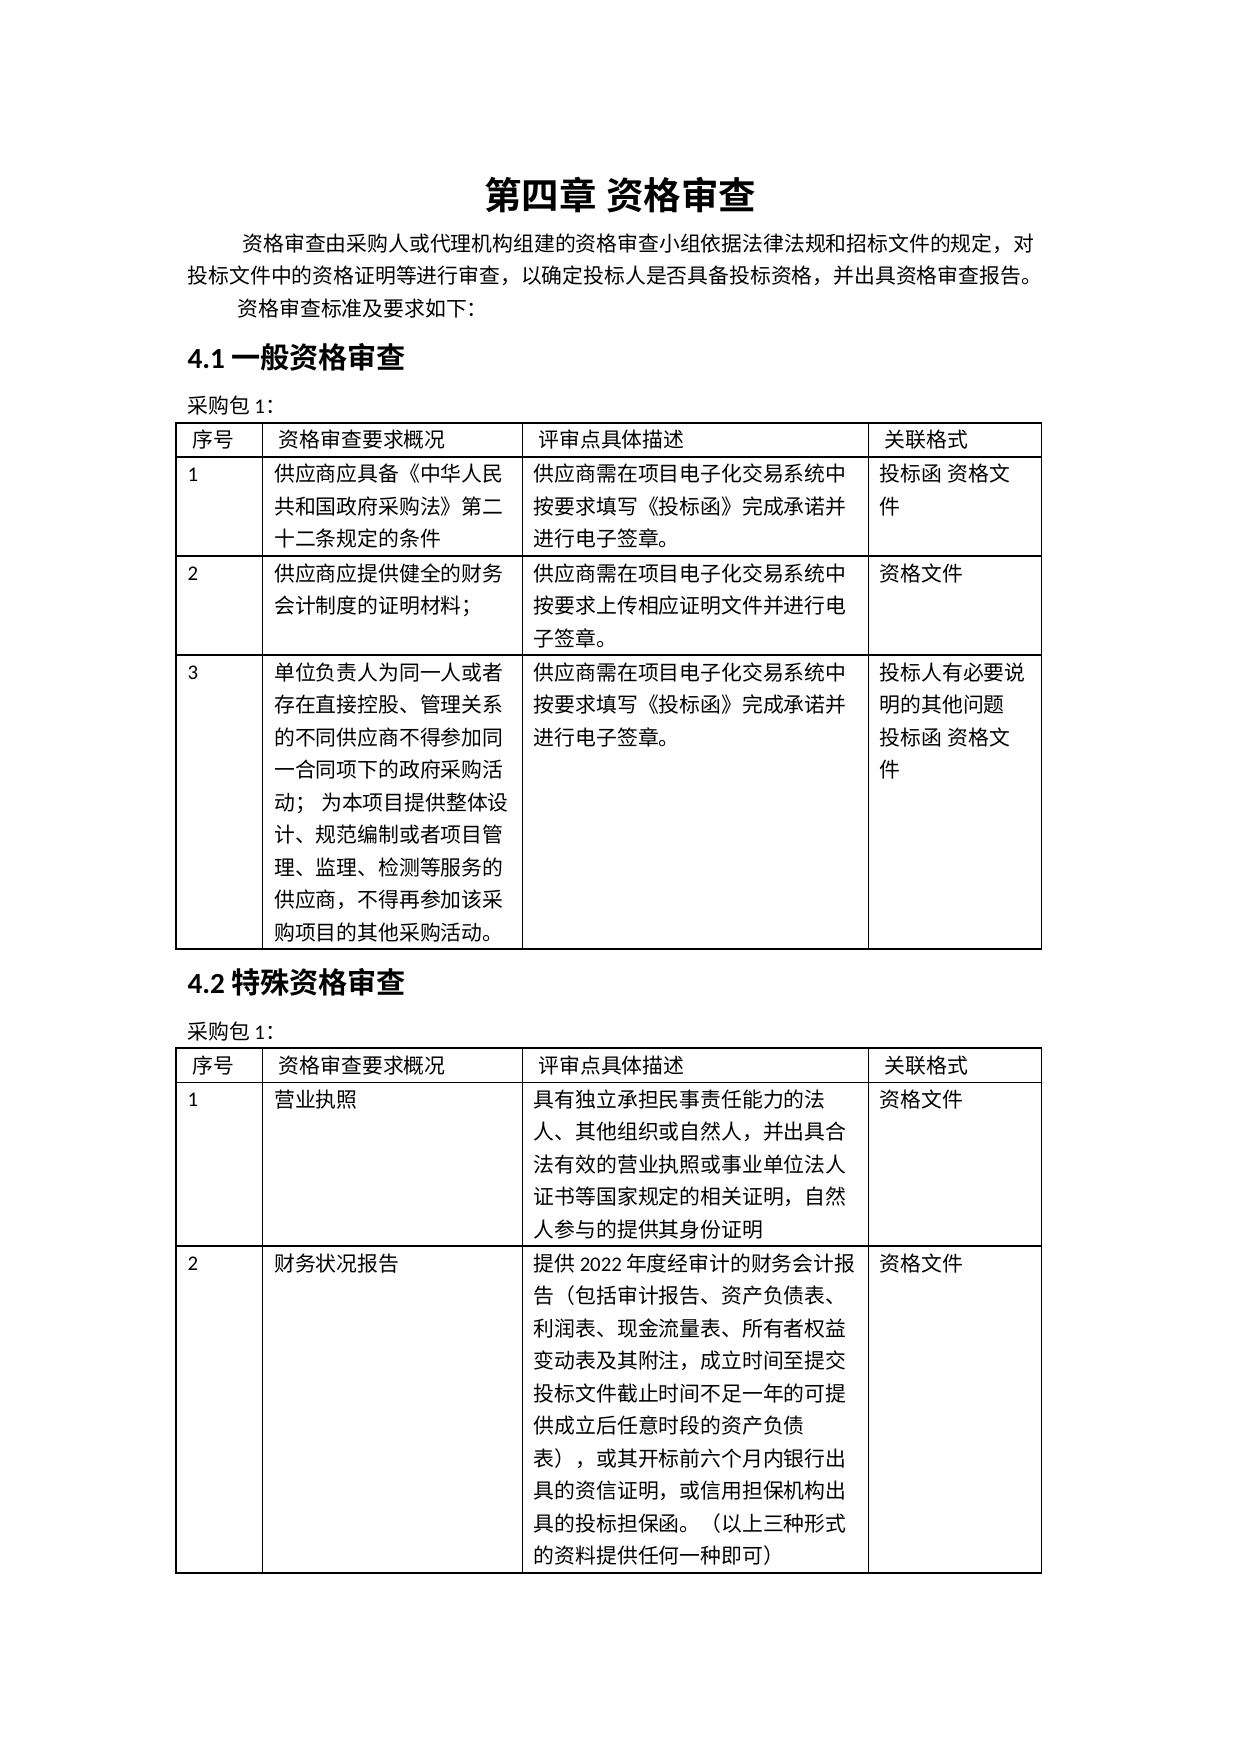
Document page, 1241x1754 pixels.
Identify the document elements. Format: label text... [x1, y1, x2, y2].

table_cell 投标人有必要说明的其他问题 投标函 资格文件 [869, 656, 1041, 948]
table_cell 1 [177, 458, 262, 555]
table_cell 资格文件 [869, 1247, 1041, 1572]
table_header 序号 [177, 1049, 262, 1081]
table_cell 供应商应提供健全的财务会计制度的证明材料； [263, 557, 522, 654]
table_header 资格审查要求概况 [263, 1049, 522, 1081]
table_cell 2 [177, 557, 262, 654]
table_header 评审点具体描述 [523, 1049, 868, 1081]
table_cell 营业执照 [263, 1083, 522, 1245]
table_cell 提供2022年度经审计的财务会计报告（包括审计报告、资产负债表、利润表、现金流量表、所有者权益变动表及其附注，成立时间至提交投标文件截止时间不足一年的可提供成立后任意时段的资产负债表），或其开标前六个月内银行出具的资信证明，或信用担保机构出具的投标担保函。（以上三种形式的资料提供任何一种即可） [523, 1247, 868, 1572]
table_cell 财务状况报告 [263, 1247, 522, 1572]
table_cell 3 [177, 656, 262, 948]
table_header 关联格式 [869, 1049, 1041, 1081]
table_header 序号 [177, 424, 262, 456]
table_cell 投标函 资格文件 [869, 458, 1041, 555]
text 采购包1： [187, 389, 1053, 422]
table_cell 具有独立承担民事责任能力的法人、其他组织或自然人，并出具合法有效的营业执照或事业单位法人证书等国家规定的相关证明，自然人参与的提供其身份证明 [523, 1083, 868, 1245]
table_cell 2 [177, 1247, 262, 1572]
text 4.2特殊资格审查 [187, 950, 1053, 1015]
text 4.1一般资格审查 [187, 324, 1053, 389]
table_cell 资格文件 [869, 1083, 1041, 1245]
table_cell 供应商需在项目电子化交易系统中按要求填写《投标函》完成承诺并进行电子签章。 [523, 458, 868, 555]
table_cell 1 [177, 1083, 262, 1245]
table_header 评审点具体描述 [523, 424, 868, 456]
text 采购包1： [187, 1015, 1053, 1047]
text 资格审查由采购人或代理机构组建的资格审查小组依据法律法规和招标文件的规定，对投标文件中的资格证明等进行审查，以确定投标人是否具备投标资格，并出具资格审查报告。 [187, 227, 1053, 292]
text 资格审查标准及要求如下： [187, 292, 1053, 324]
table_cell 供应商需在项目电子化交易系统中按要求填写《投标函》完成承诺并进行电子签章。 [523, 656, 868, 948]
table_cell 供应商应具备《中华人民共和国政府采购法》第二十二条规定的条件 [263, 458, 522, 555]
table_header 资格审查要求概况 [263, 424, 522, 456]
text 第四章 资格审查 [187, 162, 1053, 227]
table_header 关联格式 [869, 424, 1041, 456]
table_cell 供应商需在项目电子化交易系统中按要求上传相应证明文件并进行电子签章。 [523, 557, 868, 654]
table_cell 单位负责人为同一人或者存在直接控股、管理关系的不同供应商不得参加同一合同项下的政府采购活动； 为本项目提供整体设计、规范编制或者项目管理、监理、检测等服务的供应商，不得再参加该采购项目的其他采购活动。 [263, 656, 522, 948]
table_cell 资格文件 [869, 557, 1041, 654]
